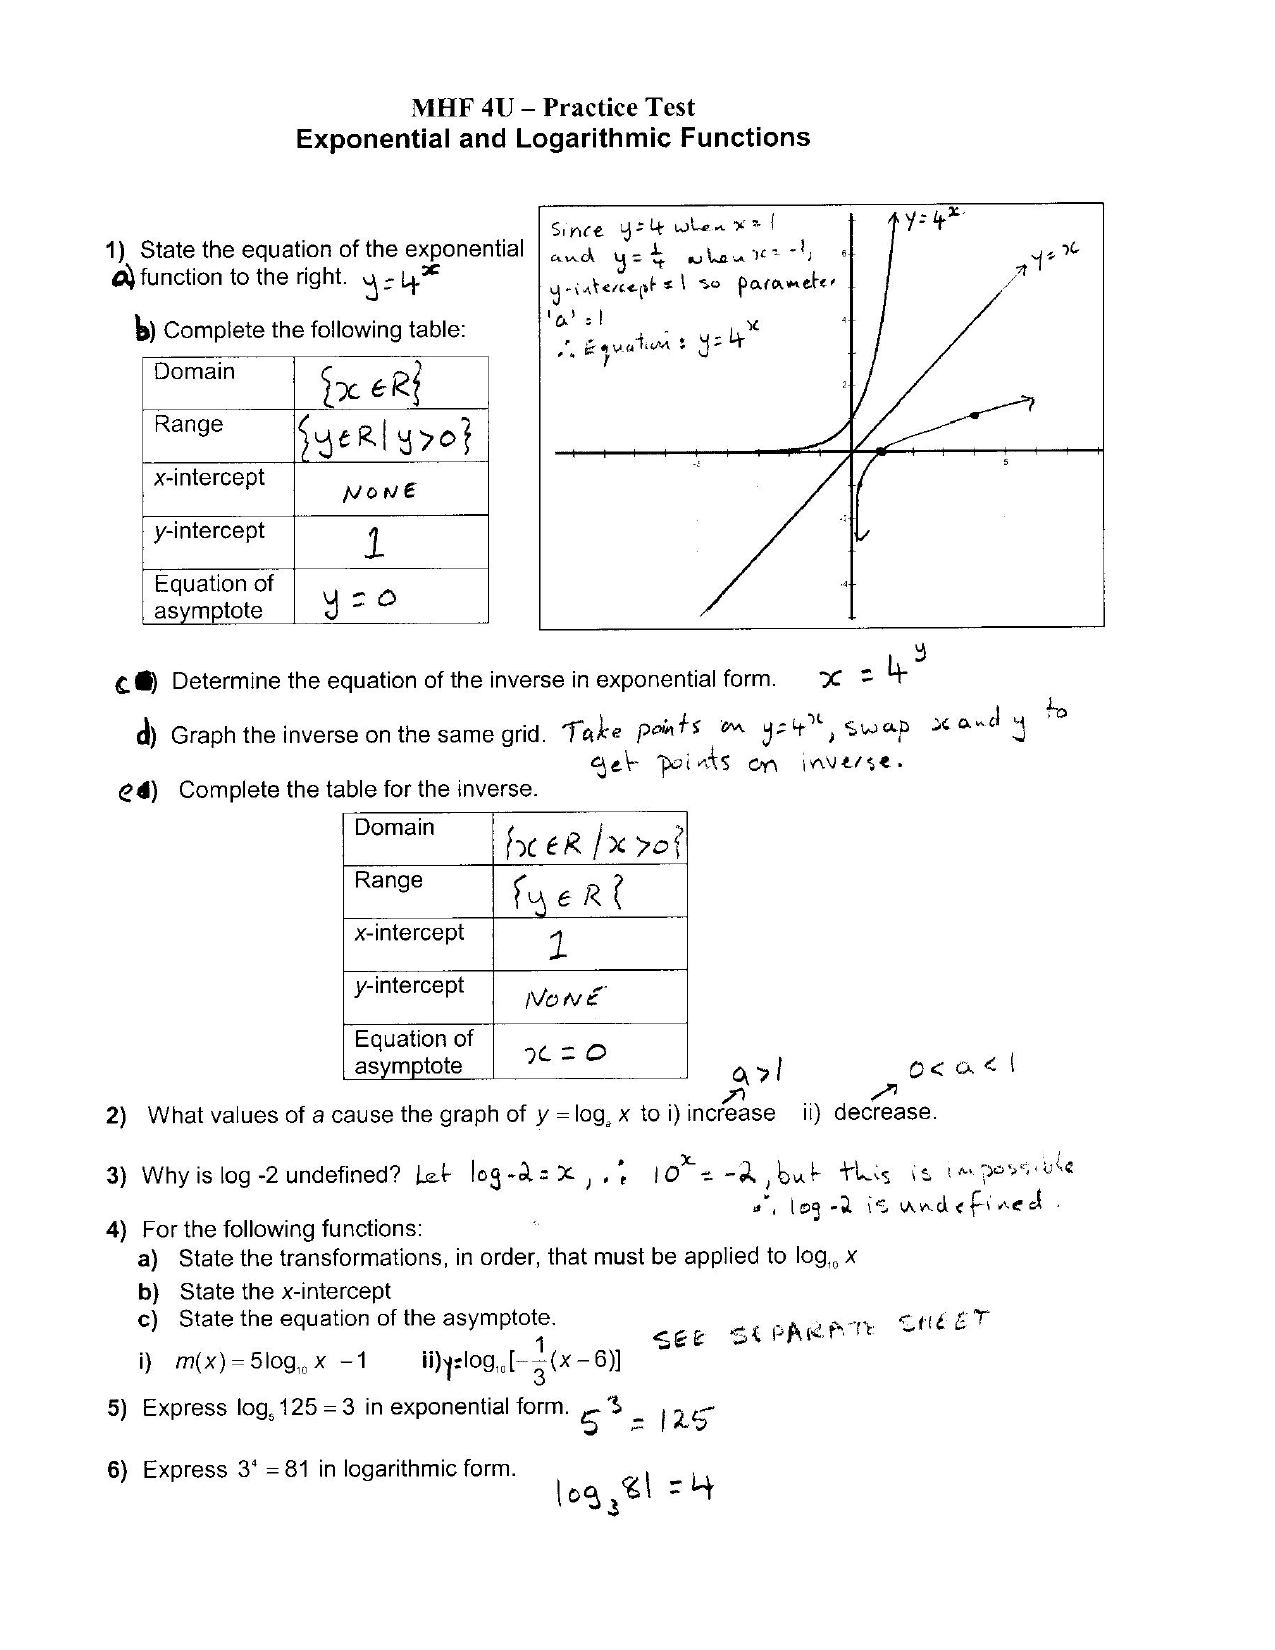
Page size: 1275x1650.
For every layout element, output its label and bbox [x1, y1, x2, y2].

picture [75, 75, 1125, 1551]
